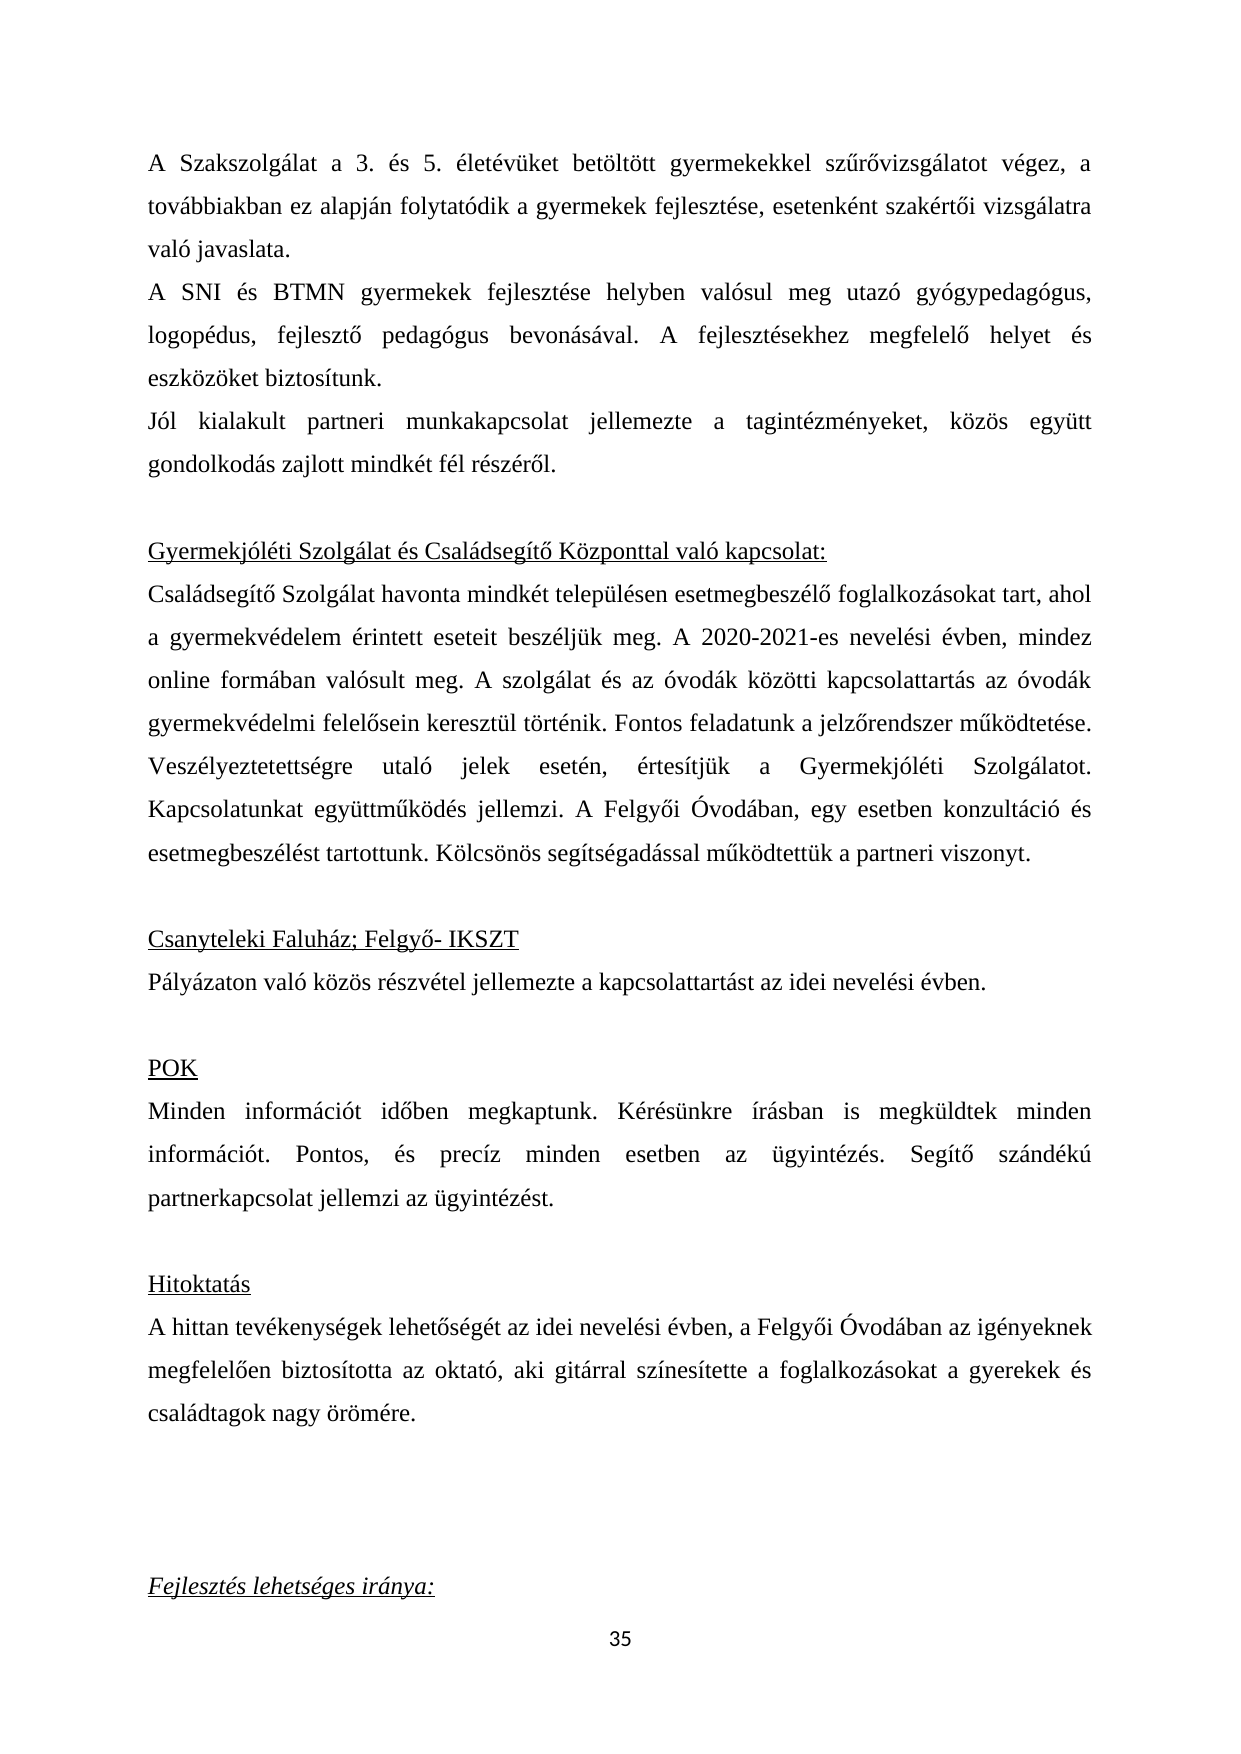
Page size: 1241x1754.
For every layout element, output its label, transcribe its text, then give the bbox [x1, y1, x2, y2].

text Családsegítő Szolgálat havonta mindkét településen esetmegbeszélő foglalkozásokat tart, ahol a gyermekvédelem érintett eseteit beszéljük meg. A 2020-2021-es nevelési évben, mindez online formában valósult meg. A szolgálat és az óvodák közötti kapcsolattartás az óvodák gyermekvédelmi felelősein keresztül történik. Fontos feladatunk a jelzőrendszer működtetése. Veszélyeztetettségre utaló jelek esetén, értesítjük a Gyermekjóléti Szolgálatot. Kapcsolatunkat együttműködés jellemzi. A Felgyői Óvodában, egy esetben konzultáció és esetmegbeszélést tartottunk. Kölcsönös segítségadással működtettük a partneri viszonyt. [148, 579, 1093, 866]
text A SNI és BTMN gyermekek fejlesztése helyben valósul meg utazó gyógypedagógus, logopédus, fejlesztő pedagógus bevonásával. A fejlesztésekhez megfelelő helyet és eszközöket biztosítunk. [148, 277, 1093, 392]
text A Szakszolgálat a 3. és 5. életévüket betöltött gyermekekkel szűrővizsgálatot végez, a továbbiakban ez alapján folytatódik a gyermekek fejlesztése, esetenként szakértői vizsgálatra való javaslata. [148, 148, 1093, 263]
text POK [148, 1053, 1093, 1082]
text Minden információt időben megkaptunk. Kérésünkre írásban is megküldtek minden információt. Pontos, és precíz minden esetben az ügyintézés. Segítő szándékú partnerkapcsolat jellemzi az ügyintézést. [148, 1096, 1093, 1211]
text Gyermekjóléti Szolgálat és Családsegítő Központtal való kapcsolat: [148, 536, 1093, 564]
text A hittan tevékenységek lehetőségét az idei nevelési évben, a Felgyői Óvodában az igényeknek megfelelően biztosította az oktató, aki gitárral színesítette a foglalkozásokat a gyerekek és családtagok nagy örömére. [148, 1312, 1093, 1427]
text Hitoktatás [148, 1269, 1093, 1298]
text Csanyteleki Faluház; Felgyő- IKSZT [148, 924, 1093, 953]
text Pályázaton való közös részvétel jellemezte a kapcsolattartást az idei nevelési évben. [148, 967, 1093, 996]
text Fejlesztés lehetséges iránya: [148, 1571, 1093, 1599]
text Jól kialakult partneri munkakapcsolat jellemezte a tagintézményeket, közös együtt gondolkodás zajlott mindkét fél részéről. [148, 406, 1093, 478]
